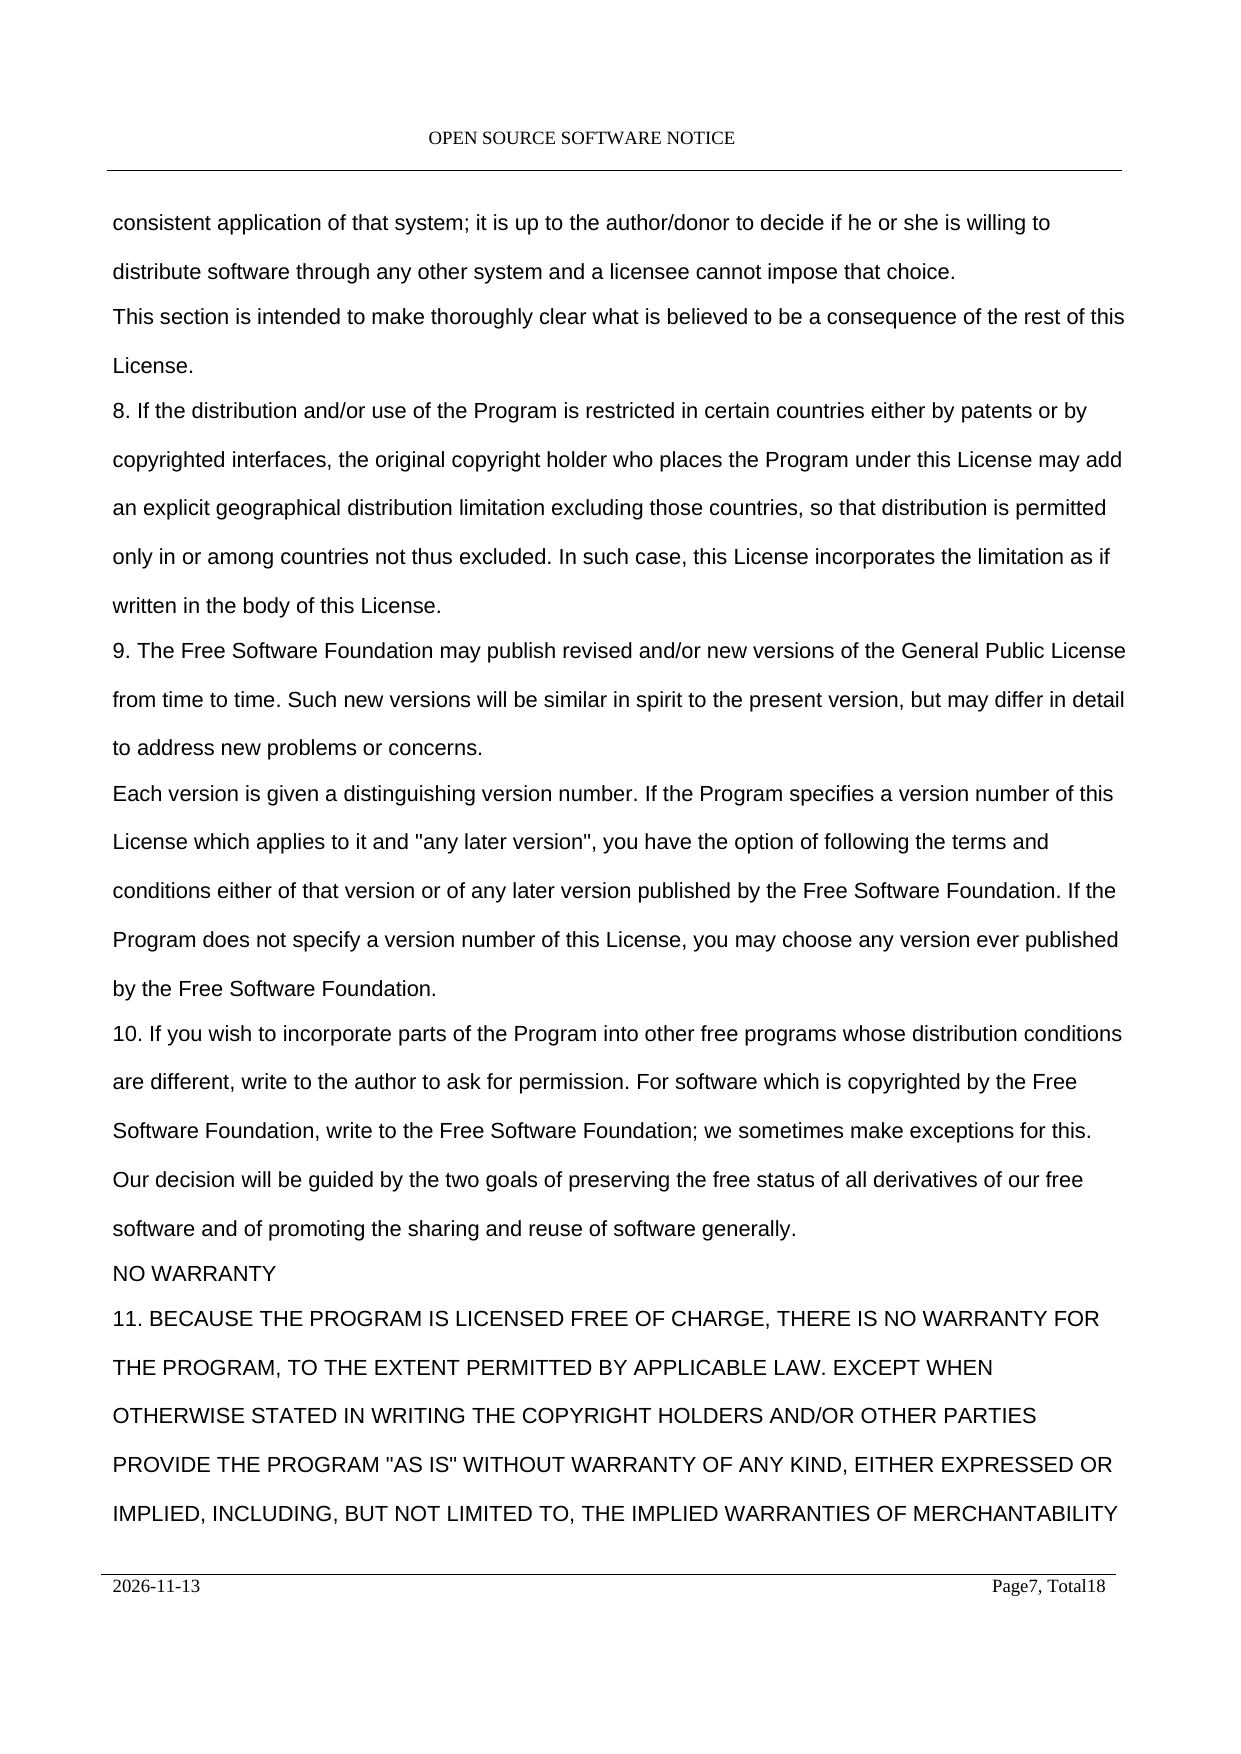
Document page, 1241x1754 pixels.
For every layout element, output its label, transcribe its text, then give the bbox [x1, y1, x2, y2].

text 9. The Free Software Foundation may publish revised and/or new versions of the General Public License from time to time. Such new versions will be similar in spirit to the present version, but may differ in detail to address new problems or concerns. [112, 634, 1128, 764]
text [112, 1302, 1128, 1529]
text 8. If the distribution and/or use of the Program is restricted in certain countries either by patents or by copyrighted interfaces, the original copyright holder who places the Program under this License may add an explicit geographical distribution limitation excluding those countries, so that distribution is permitted only in or among countries not thus excluded. In such case, this License incorporates the limitation as if written in the body of this License. [112, 394, 1128, 622]
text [112, 206, 1128, 288]
text 10. If you wish to incorporate parts of the Program into other free programs whose distribution conditions are different, write to the author to ask for permission. For software which is copyrighted by the Free Software Foundation, write to the Free Software Foundation; we sometimes make exceptions for this. Our decision will be guided by the two goals of preserving the free status of all derivatives of our free software and of promoting the sharing and reuse of software generally. [112, 1017, 1128, 1244]
text Each version is given a distinguishing version number. If the Program specifies a version number of this License which applies to it and "any later version", you have the option of following the terms and conditions either of that version or of any later version published by the Free Software Foundation. If the Program does not specify a version number of this License, you may choose any version ever published by the Free Software Foundation. [112, 777, 1128, 1004]
text NO WARRANTY [112, 1257, 1128, 1289]
text This section is intended to make thoroughly clear what is believed to be a consequence of the rest of this License. [112, 300, 1128, 381]
